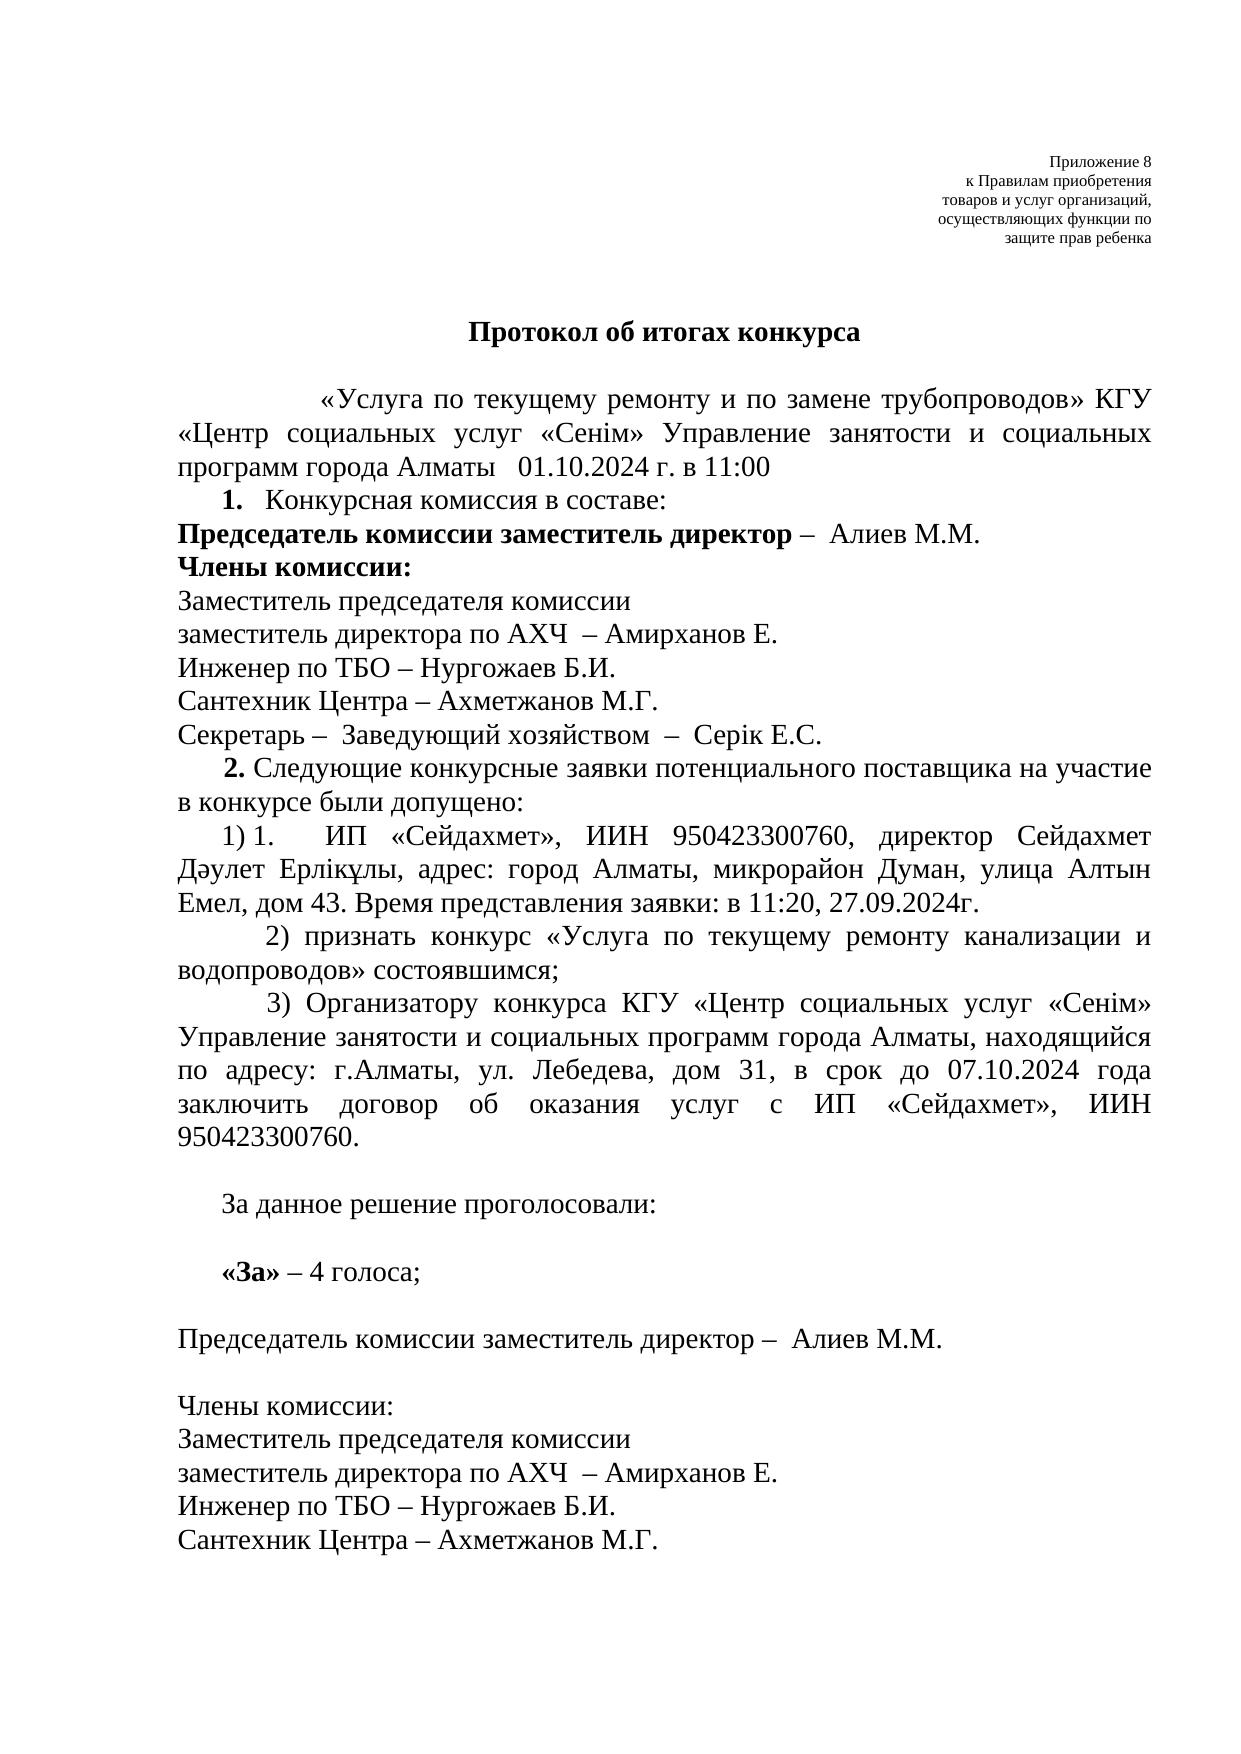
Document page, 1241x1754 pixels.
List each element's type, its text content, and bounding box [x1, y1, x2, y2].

text 1) 1. ИП «Сейдахмет», ИИН 950423300760, директор Сейдахмет Дәулет Ерлікұлы, адрес: город Алматы, микрорайон Думан, улица Алтын Емел, дом 43. Время представления заявки: в 11:20, 27.09.2024г. [177, 818, 1152, 918]
text Инженер по ТБО – Нургожаев Б.И. [177, 1488, 1152, 1522]
text Приложение 8 [177, 152, 1152, 171]
text 2. Следующие конкурсные заявки потенциального поставщика на участие в конкурсе были допущено: [177, 751, 1152, 818]
text Председатель комиссии заместитель директор – Алиев М.М. [177, 516, 1152, 549]
text осуществляющих функции по [177, 209, 1152, 228]
text к Правилам приобретения [177, 171, 1152, 190]
text «Услуга по текущему ремонту и по замене трубопроводов» КГУ «Центр социальных услуг «Сенім» Управление занятости и социальных программ города Алматы 01.10.2024 г. в 11:00 [177, 382, 1152, 482]
text Заместитель председателя комиссии [177, 583, 1152, 616]
text Сантехник Центра – Ахметжанов М.Г. [177, 683, 1152, 717]
text 3) Организатору конкурса КГУ «Центр социальных услуг «Сенім» Управление занятости и социальных программ города Алматы, находящийся по адресу: г.Алматы, ул. Лебедева, дом 31, в срок до 07.10.2024 года заключить договор об оказания услуг с ИП «Сейдахмет», ИИН 950423300760. [177, 985, 1152, 1153]
text 2) признать конкурс «Услуга по текущему ремонту канализации и водопроводов» состоявшимся; [177, 918, 1152, 985]
text защите прав ребенка [177, 228, 1152, 247]
text Председатель комиссии заместитель директор – Алиев М.М. [177, 1321, 1152, 1354]
text товаров и услуг организаций, [177, 190, 1152, 209]
text Члены комиссии: [177, 1388, 1152, 1421]
text Инженер по ТБО – Нургожаев Б.И. [177, 650, 1152, 683]
text заместитель директора по АХЧ – Амирханов Е. [177, 616, 1152, 650]
text заместитель директора по АХЧ – Амирханов Е. [177, 1455, 1152, 1488]
text Секретарь – Заведующий хозяйством – Серік Е.С. [177, 717, 1152, 751]
text 1. Конкурсная комиссия в составе: [177, 482, 1152, 516]
text Протокол об итогах конкурса [177, 314, 1152, 348]
text «За» – 4 голоса; [177, 1254, 1152, 1287]
text Сантехник Центра – Ахметжанов М.Г. [177, 1522, 1152, 1556]
text Заместитель председателя комиссии [177, 1421, 1152, 1455]
text Члены комиссии: [177, 549, 1152, 583]
text За данное решение проголосовали: [177, 1187, 1152, 1220]
